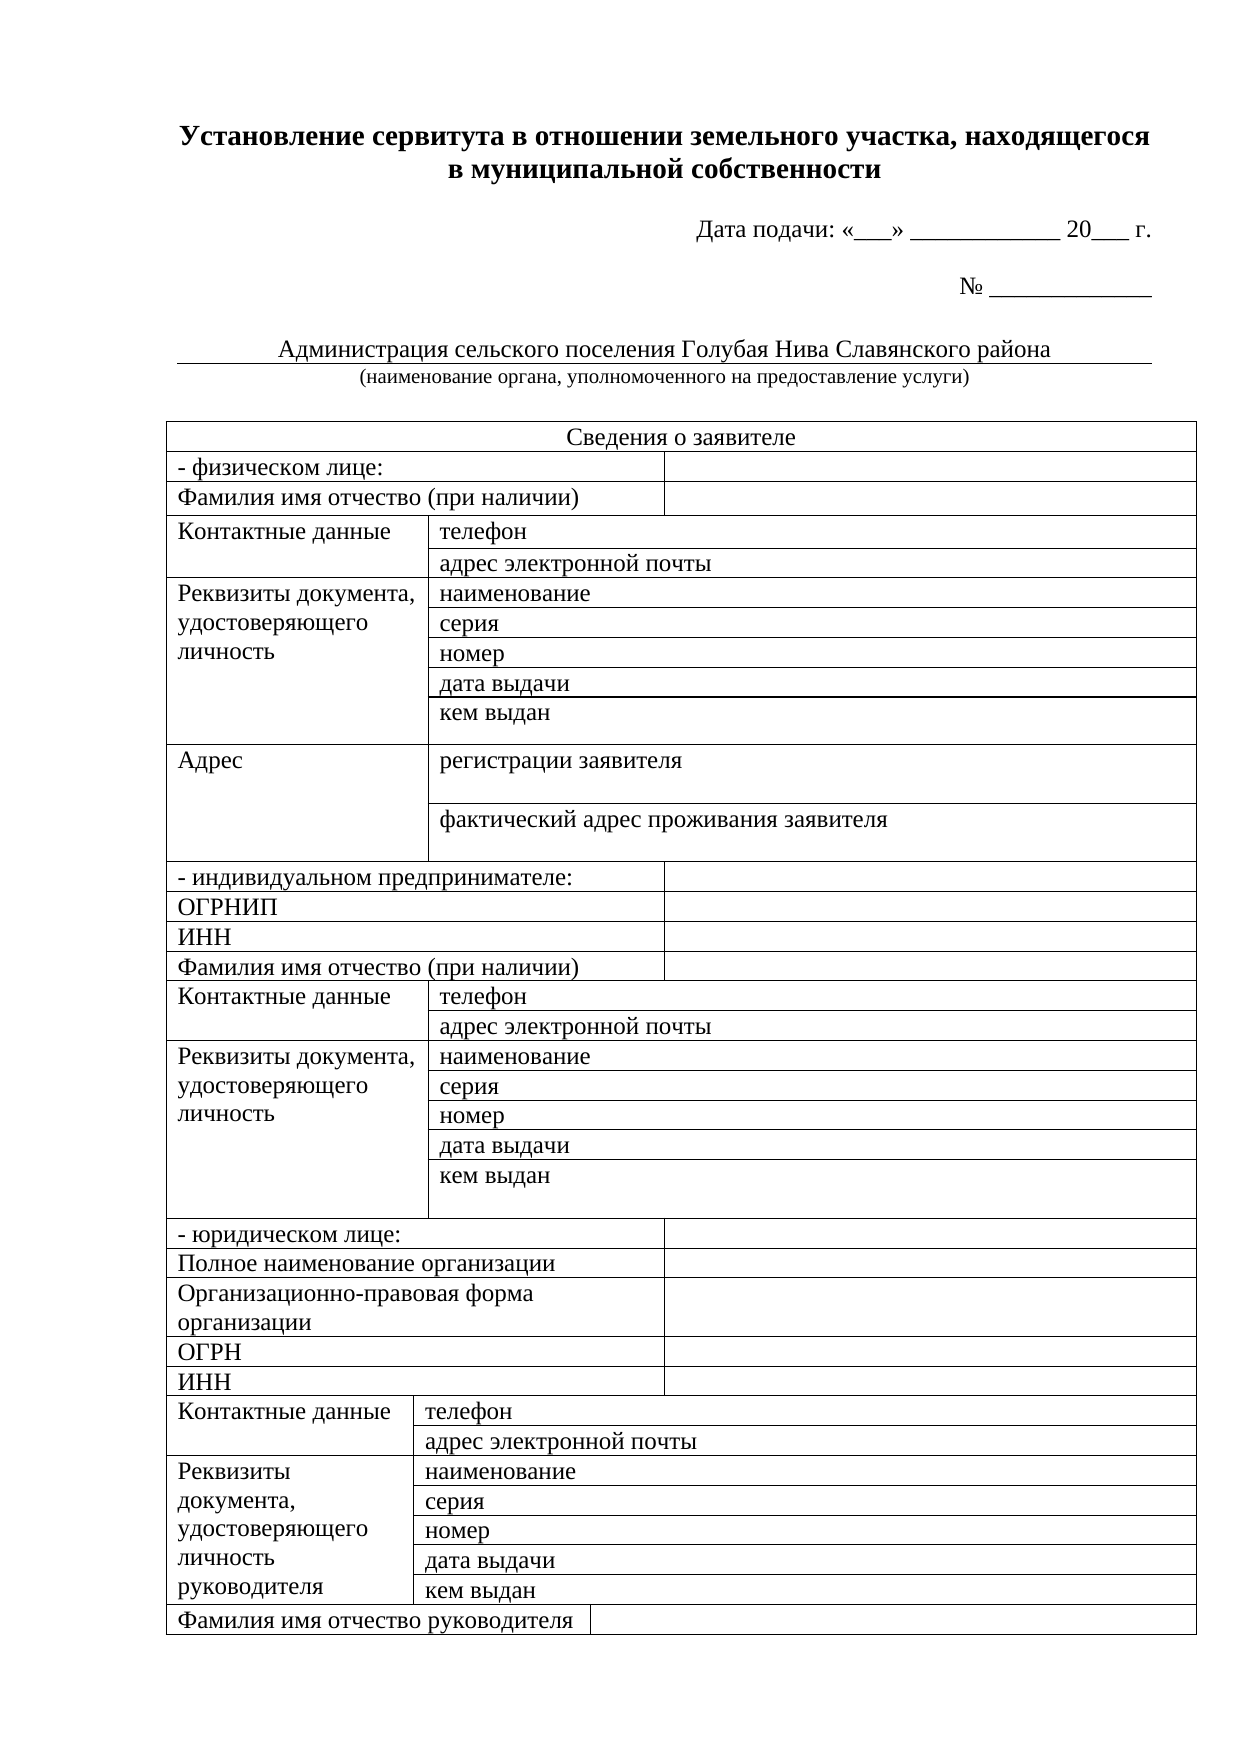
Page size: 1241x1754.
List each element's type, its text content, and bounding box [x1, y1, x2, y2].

table_cell номер [429, 1101, 1196, 1129]
table_cell номер [414, 1516, 1196, 1544]
table_cell кем выдан [429, 698, 1196, 744]
table_cell [665, 922, 1196, 951]
table_cell ОГРН [167, 1337, 664, 1366]
table_cell Полное наименование организации [167, 1249, 664, 1277]
table_cell фактический адрес проживания заявителя [429, 804, 1196, 861]
table_cell (наименование органа, уполномоченного на предоставление услуги) [177, 364, 1152, 388]
table_cell Фамилия имя отчество (при наличии) [167, 952, 664, 980]
table_cell кем выдан [429, 1160, 1196, 1218]
table_cell наименование [429, 578, 1196, 607]
table_cell Фамилия имя отчество (при наличии) [167, 482, 664, 515]
table_cell Реквизиты документа, удостоверяющего личность [167, 578, 428, 744]
table_cell наименование [429, 1041, 1196, 1070]
table_cell ИНН [167, 1367, 664, 1395]
table_cell телефон [429, 981, 1196, 1010]
table_cell Контактные данные [167, 516, 428, 577]
table_cell - физическом лице: [167, 452, 664, 481]
table_cell номер [429, 638, 1196, 667]
table_cell [665, 1337, 1196, 1366]
table_cell [665, 952, 1196, 980]
table_cell [665, 862, 1196, 891]
table_cell регистрации заявителя [429, 745, 1196, 803]
table_cell телефон [429, 516, 1196, 547]
table_cell адрес электронной почты [414, 1426, 1196, 1455]
table_cell [665, 1219, 1196, 1247]
table_cell Организационно-правовая форма организации [167, 1278, 664, 1336]
table_cell наименование [414, 1456, 1196, 1485]
table_cell - юридическом лице: [167, 1219, 664, 1247]
table_cell - индивидуальном предпринимателе: [167, 862, 664, 891]
text Установление сервитута в отношении земельного участка, находящегося в муниципальной собственности [177, 118, 1152, 185]
table_cell Реквизиты документа, удостоверяющего личность [167, 1041, 428, 1218]
table_cell [665, 1367, 1196, 1395]
table_cell телефон [414, 1396, 1196, 1425]
table_cell [591, 1605, 1196, 1634]
table_cell Реквизиты документа, удостоверяющего личность руководителя [167, 1456, 413, 1604]
table_cell [665, 1249, 1196, 1277]
table_cell ИНН [167, 922, 664, 951]
table_cell Контактные данные [167, 981, 428, 1040]
table_cell [665, 1278, 1196, 1336]
table_cell [665, 482, 1196, 515]
table_cell адрес электронной почты [429, 1011, 1196, 1040]
table_header Сведения о заявителе [167, 422, 1196, 451]
table_cell кем выдан [414, 1575, 1196, 1604]
table_cell дата выдачи [414, 1545, 1196, 1574]
table_cell Контактные данные [167, 1396, 413, 1455]
table_cell серия [429, 608, 1196, 637]
table_cell серия [429, 1071, 1196, 1099]
table_cell ОГРНИП [167, 892, 664, 921]
text Дата подачи: «___» ____________ 20___ г. [177, 214, 1152, 243]
table_cell [665, 452, 1196, 481]
table_header Администрация сельского поселения Голубая Нива Славянского района [177, 334, 1152, 362]
table_cell [665, 892, 1196, 921]
text № _____________ [177, 271, 1152, 300]
table_cell дата выдачи [429, 1130, 1196, 1159]
table_cell Адрес [167, 745, 428, 861]
table_cell дата выдачи [429, 668, 1196, 696]
table_cell адрес электронной почты [429, 549, 1196, 577]
table_cell Фамилия имя отчество руководителя [167, 1605, 590, 1634]
table_cell серия [414, 1486, 1196, 1514]
